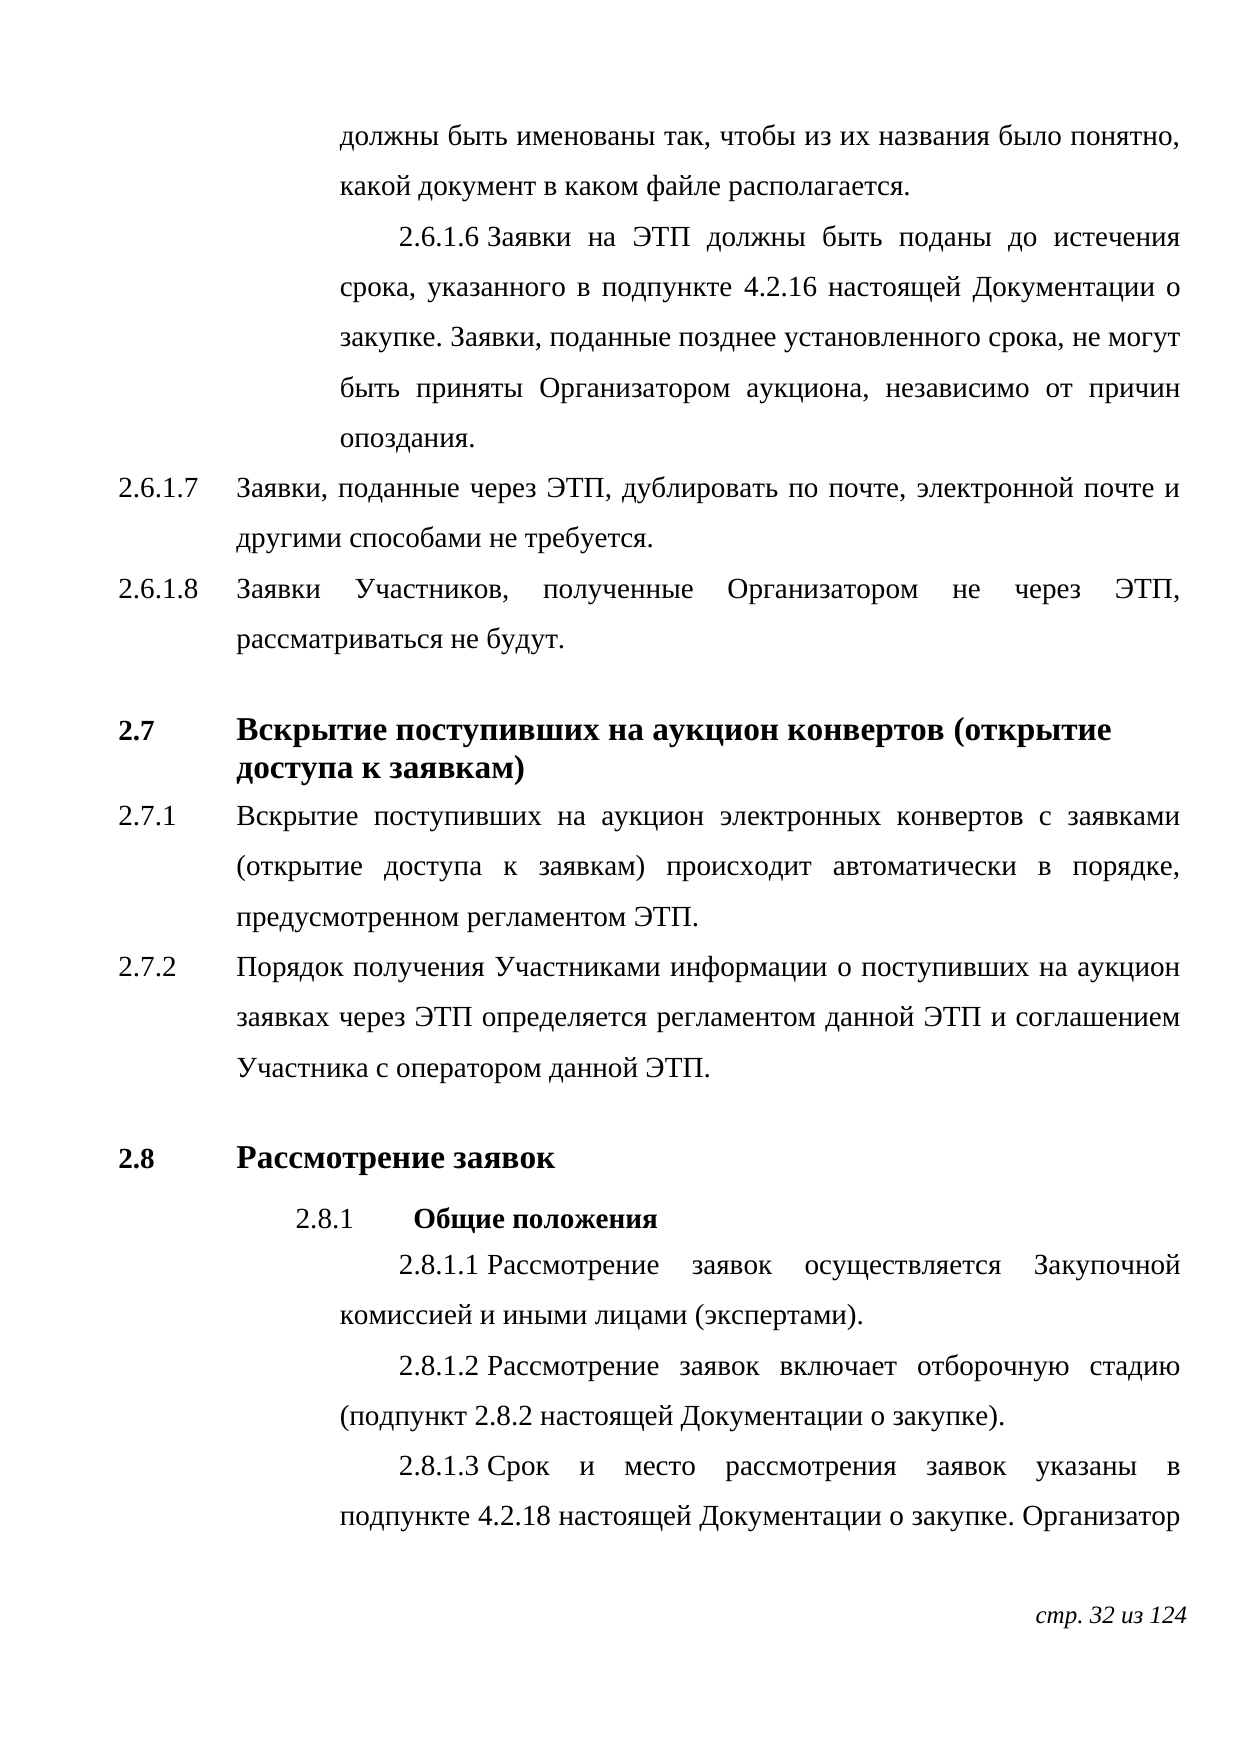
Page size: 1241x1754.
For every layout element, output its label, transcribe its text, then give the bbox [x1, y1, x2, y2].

list Порядок получения Участниками информации о поступивших на аукцион заявках через ЭТП определяется регламентом данной ЭТП и соглашением Участника с оператором данной ЭТП. [118, 949, 1181, 1083]
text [339, 118, 1181, 202]
list Вскрытие поступивших на аукцион электронных конвертов с заявками (открытие доступа к заявкам) происходит автоматически в порядке, предусмотренном регламентом ЭТП. [118, 798, 1181, 932]
text Общие положения [236, 1201, 1181, 1234]
text Рассмотрение заявок включает отборочную стадию (подпункт 2.8.2 настоящей Документации о закупке). [339, 1348, 1181, 1431]
subtitle Вскрытие поступивших на аукцион конвертов (открытие доступа к заявкам) [118, 709, 1181, 786]
list Заявки Участников, полученные Организатором не через ЭТП, рассматриваться не будут. [118, 571, 1181, 655]
text Рассмотрение заявок осуществляется Закупочной комиссией и иными лицами (экспертами). [339, 1247, 1181, 1331]
text Заявки на ЭТП должны быть поданы до истечения срока, указанного в подпункте 4.2.16 настоящей Документации о закупке. Заявки, поданные позднее установленного срока, не могут быть приняты Организатором аукциона, независимо от причин опоздания. [339, 219, 1181, 453]
subtitle Рассмотрение заявок [118, 1138, 1181, 1176]
list Заявки, поданные через ЭТП, дублировать по почте, электронной почте и другими способами не требуется. [118, 470, 1181, 554]
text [339, 1448, 1181, 1532]
